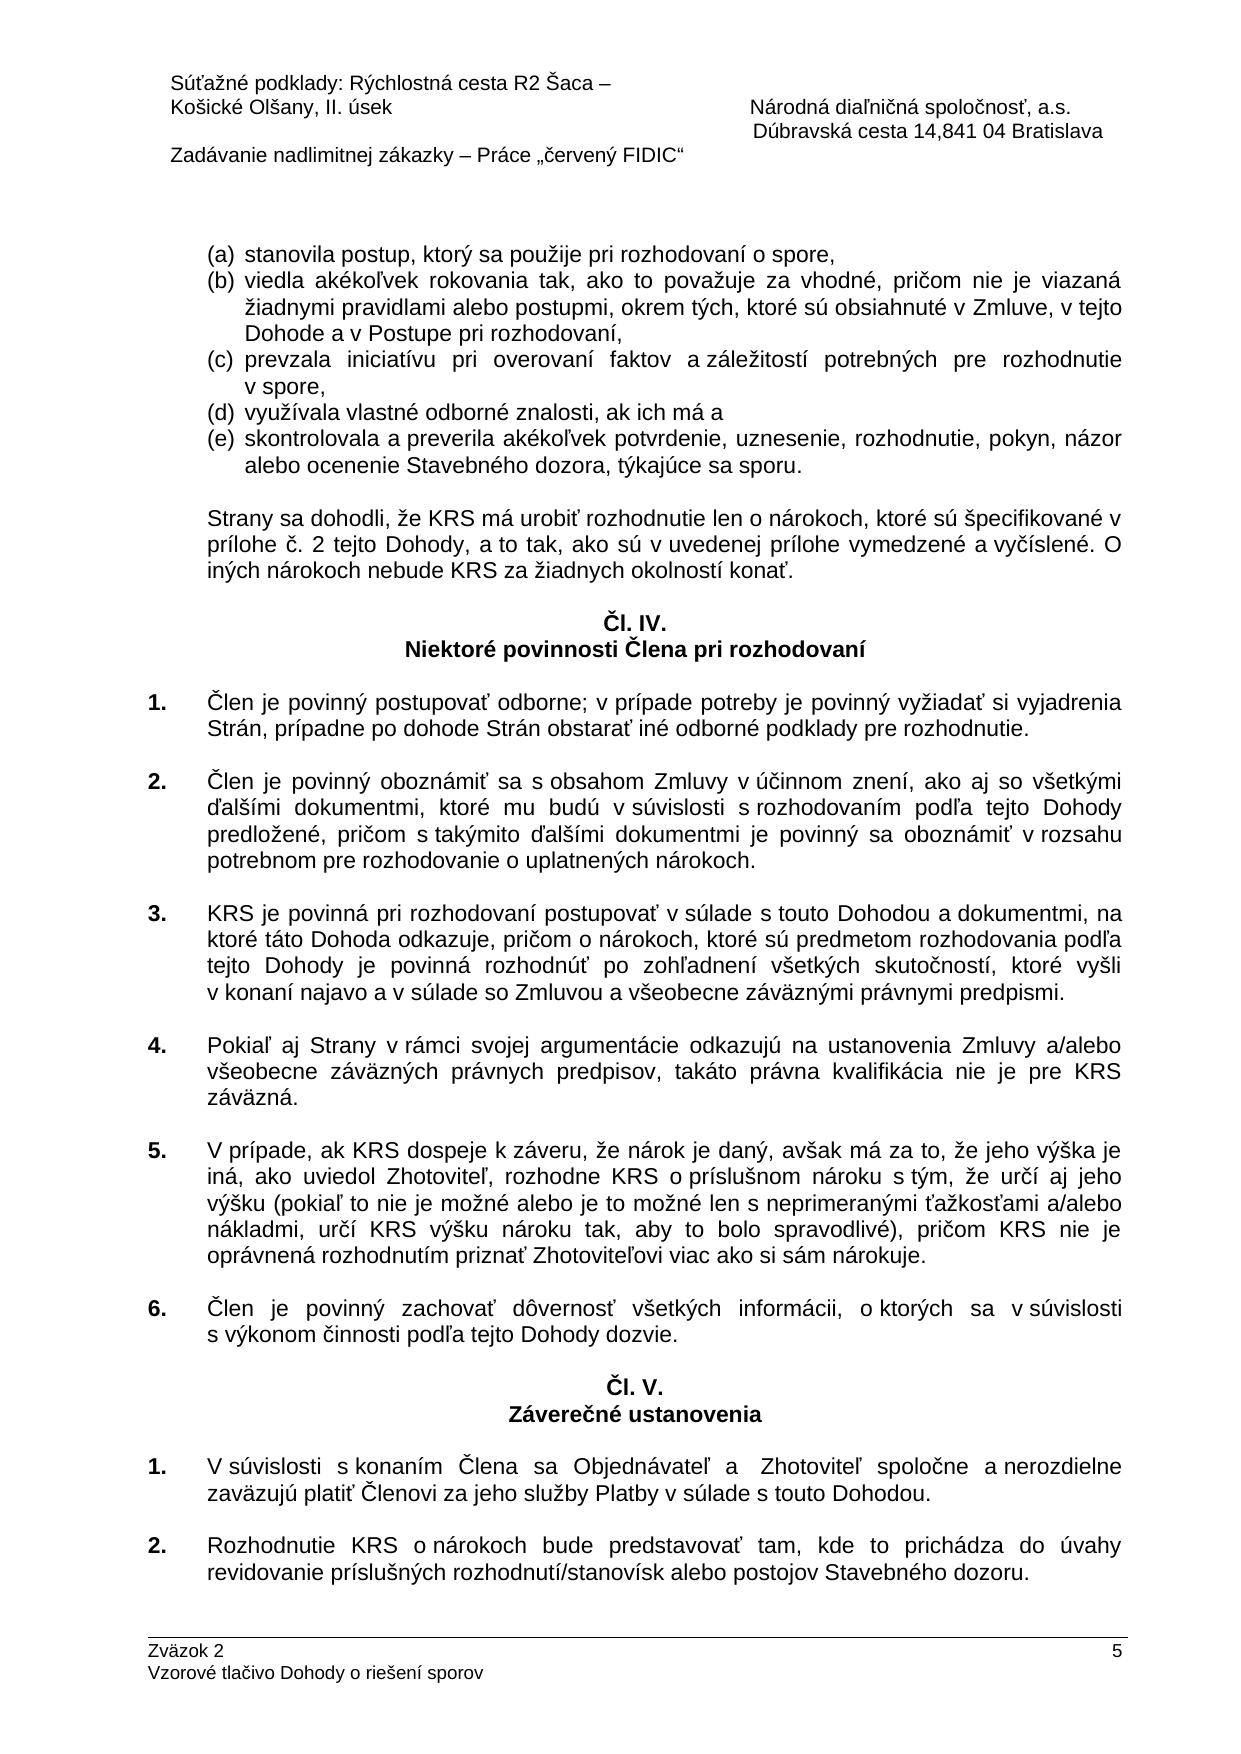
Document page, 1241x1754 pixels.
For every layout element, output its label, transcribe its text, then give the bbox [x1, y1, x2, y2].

list V súvislosti s konaním Člena sa Objednávateľ a Zhotoviteľ spoločne a nerozdielne zaväzujú platiť Členovi za jeho služby Platby v súlade s touto Dohodou. [148, 1453, 1122, 1506]
list Rozhodnutie KRS o nárokoch bude predstavovať tam, kde to prichádza do úvahy revidovanie príslušných rozhodnutí/stanovísk alebo postojov Stavebného dozoru. [148, 1532, 1122, 1585]
text Niektoré povinnosti Člena pri rozhodovaní [148, 636, 1122, 663]
list skontrolovala a preverila akékoľvek potvrdenie, uznesenie, rozhodnutie, pokyn, názor alebo ocenenie Stavebného dozora, týkajúce sa sporu. [207, 425, 1122, 478]
list KRS je povinná pri rozhodovaní postupovať v súlade s touto Dohodou a dokumentmi, na ktoré táto Dohoda odkazuje, pričom o nárokoch, ktoré sú predmetom rozhodovania podľa tejto Dohody je povinná rozhodnúť po zohľadnení všetkých skutočností, ktoré vyšli v konaní najavo a v súlade so Zmluvou a všeobecne záväznými právnymi predpismi. [148, 900, 1122, 1005]
list viedla akékoľvek rokovania tak, ako to považuje za vhodné, pričom nie je viazaná žiadnymi pravidlami alebo postupmi, okrem tých, ktoré sú obsiahnuté v Zmluve, v tejto Dohode a v Postupe pri rozhodovaní, [207, 267, 1122, 346]
list V prípade, ak KRS dospeje k záveru, že nárok je daný, avšak má za to, že jeho výška je iná, ako uviedol Zhotoviteľ, rozhodne KRS o príslušnom nároku s tým, že určí aj jeho výšku (pokiaľ to nie je možné alebo je to možné len s neprimeranými ťažkosťami a/alebo nákladmi, určí KRS výšku nároku tak, aby to bolo spravodlivé), pričom KRS nie je oprávnená rozhodnutím priznať Zhotoviteľovi viac ako si sám nárokuje. [148, 1137, 1122, 1269]
list Člen je povinný postupovať odborne; v prípade potreby je povinný vyžiadať si vyjadrenia Strán, prípadne po dohode Strán obstarať iné odborné podklady pre rozhodnutie. [148, 689, 1122, 742]
list Člen je povinný oboznámiť sa s obsahom Zmluvy v účinnom znení, ako aj so všetkými ďalšími dokumentmi, ktoré mu budú v súvislosti s rozhodovaním podľa tejto Dohody predložené, pričom s takýmito ďalšími dokumentmi je povinný sa oboznámiť v rozsahu potrebnom pre rozhodovanie o uplatnených nárokoch. [148, 768, 1122, 873]
list Člen je povinný zachovať dôvernosť všetkých informácii, o ktorých sa v súvislosti s výkonom činnosti podľa tejto Dohody dozvie. [148, 1295, 1122, 1348]
text Čl. IV. [148, 610, 1122, 636]
list prevzala iniciatívu pri overovaní faktov a záležitostí potrebných pre rozhodnutie v spore, [207, 346, 1122, 399]
list stanovila postup, ktorý sa použije pri rozhodovaní o spore, [207, 241, 1122, 267]
text Strany sa dohodli, že KRS má urobiť rozhodnutie len o nárokoch, ktoré sú špecifikované v prílohe č. 2 tejto Dohody, a to tak, ako sú v uvedenej prílohe vymedzené a vyčíslené. O iných nárokoch nebude KRS za žiadnych okolností konať. [148, 504, 1122, 583]
text Čl. V. [148, 1374, 1122, 1401]
text Záverečné ustanovenia [148, 1401, 1122, 1427]
list Pokiaľ aj Strany v rámci svojej argumentácie odkazujú na ustanovenia Zmluvy a/alebo všeobecne záväzných právnych predpisov, takáto právna kvalifikácia nie je pre KRS záväzná. [148, 1032, 1122, 1111]
list využívala vlastné odborné znalosti, ak ich má a [207, 399, 1122, 425]
